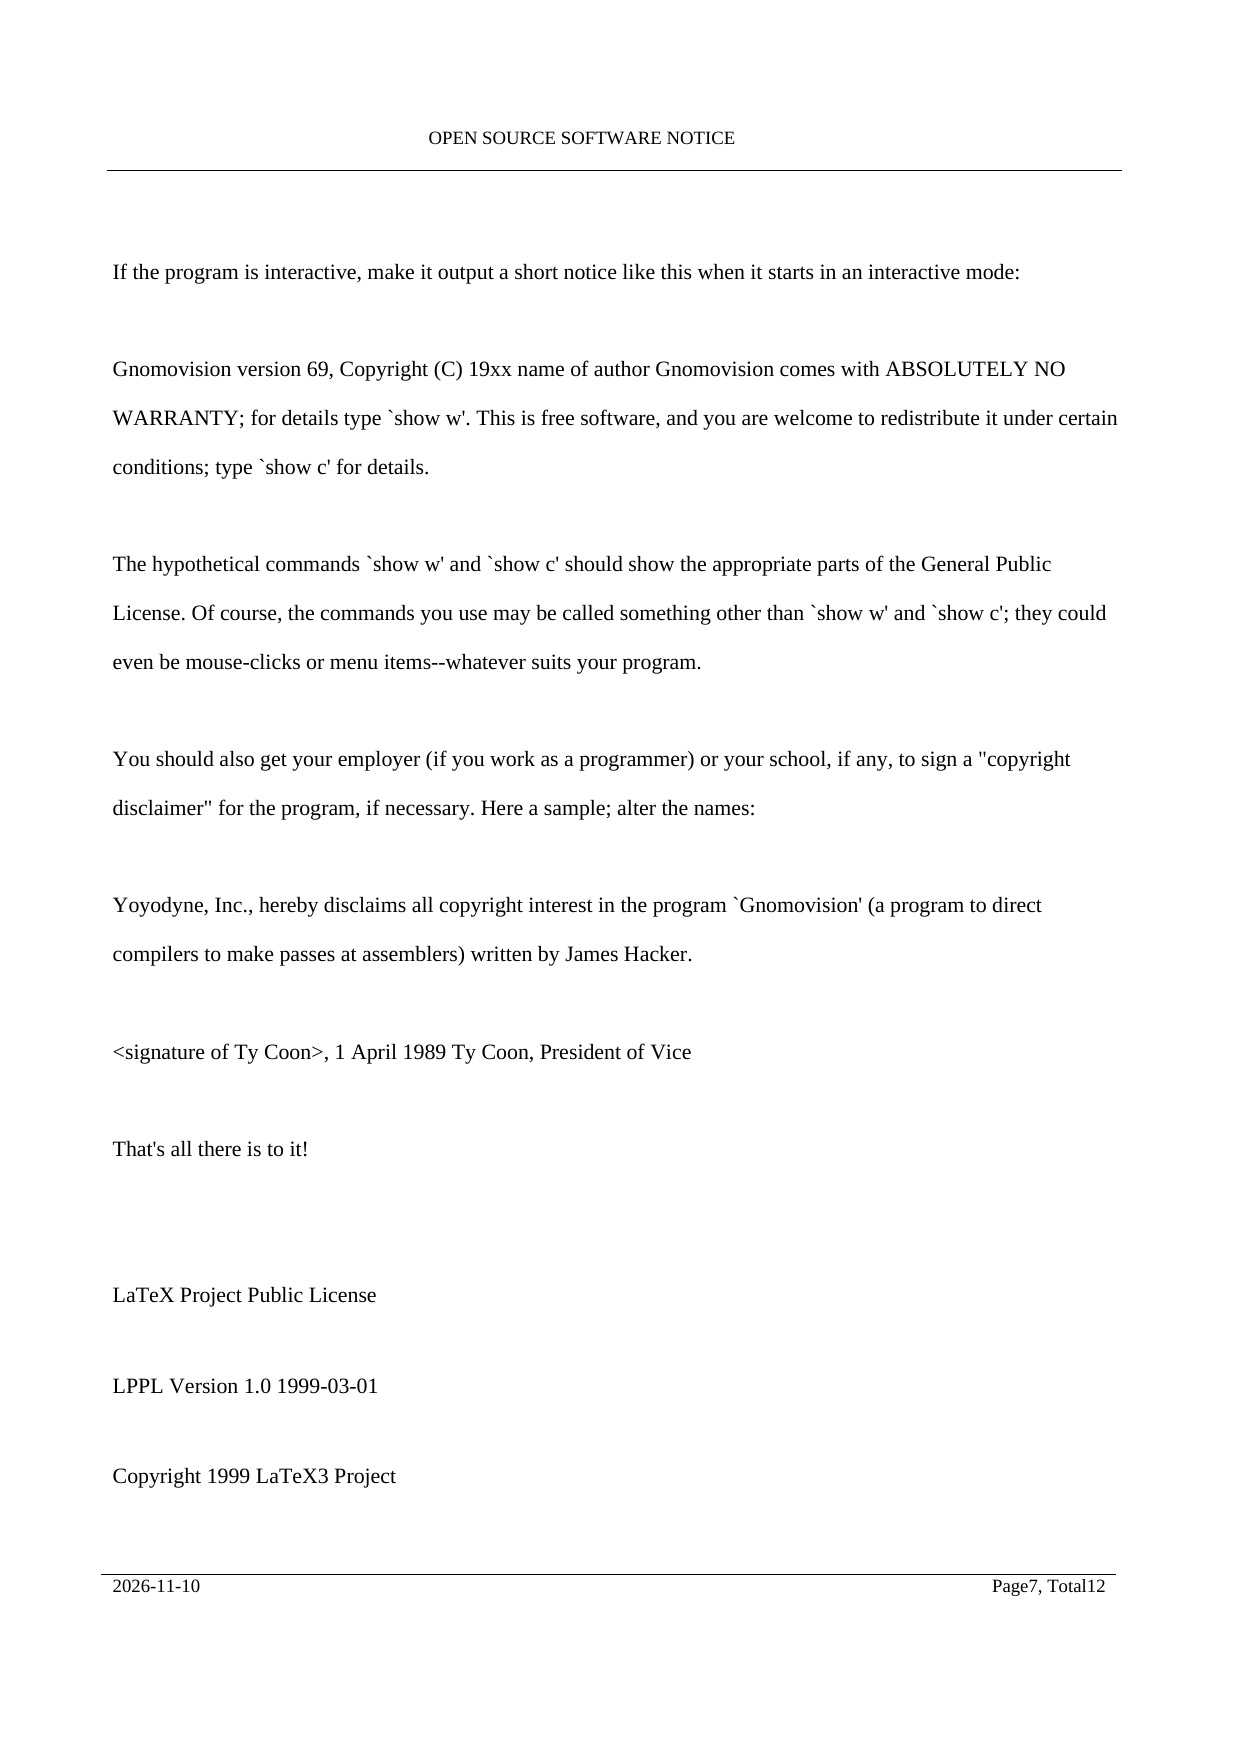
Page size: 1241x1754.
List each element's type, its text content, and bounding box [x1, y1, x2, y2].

text Copyright 1999 LaTeX3 Project [112, 1459, 1128, 1492]
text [112, 206, 1128, 1263]
text LaTeX Project Public License [112, 1279, 1128, 1311]
text LPPL Version 1.0 1999-03-01 [112, 1369, 1128, 1402]
